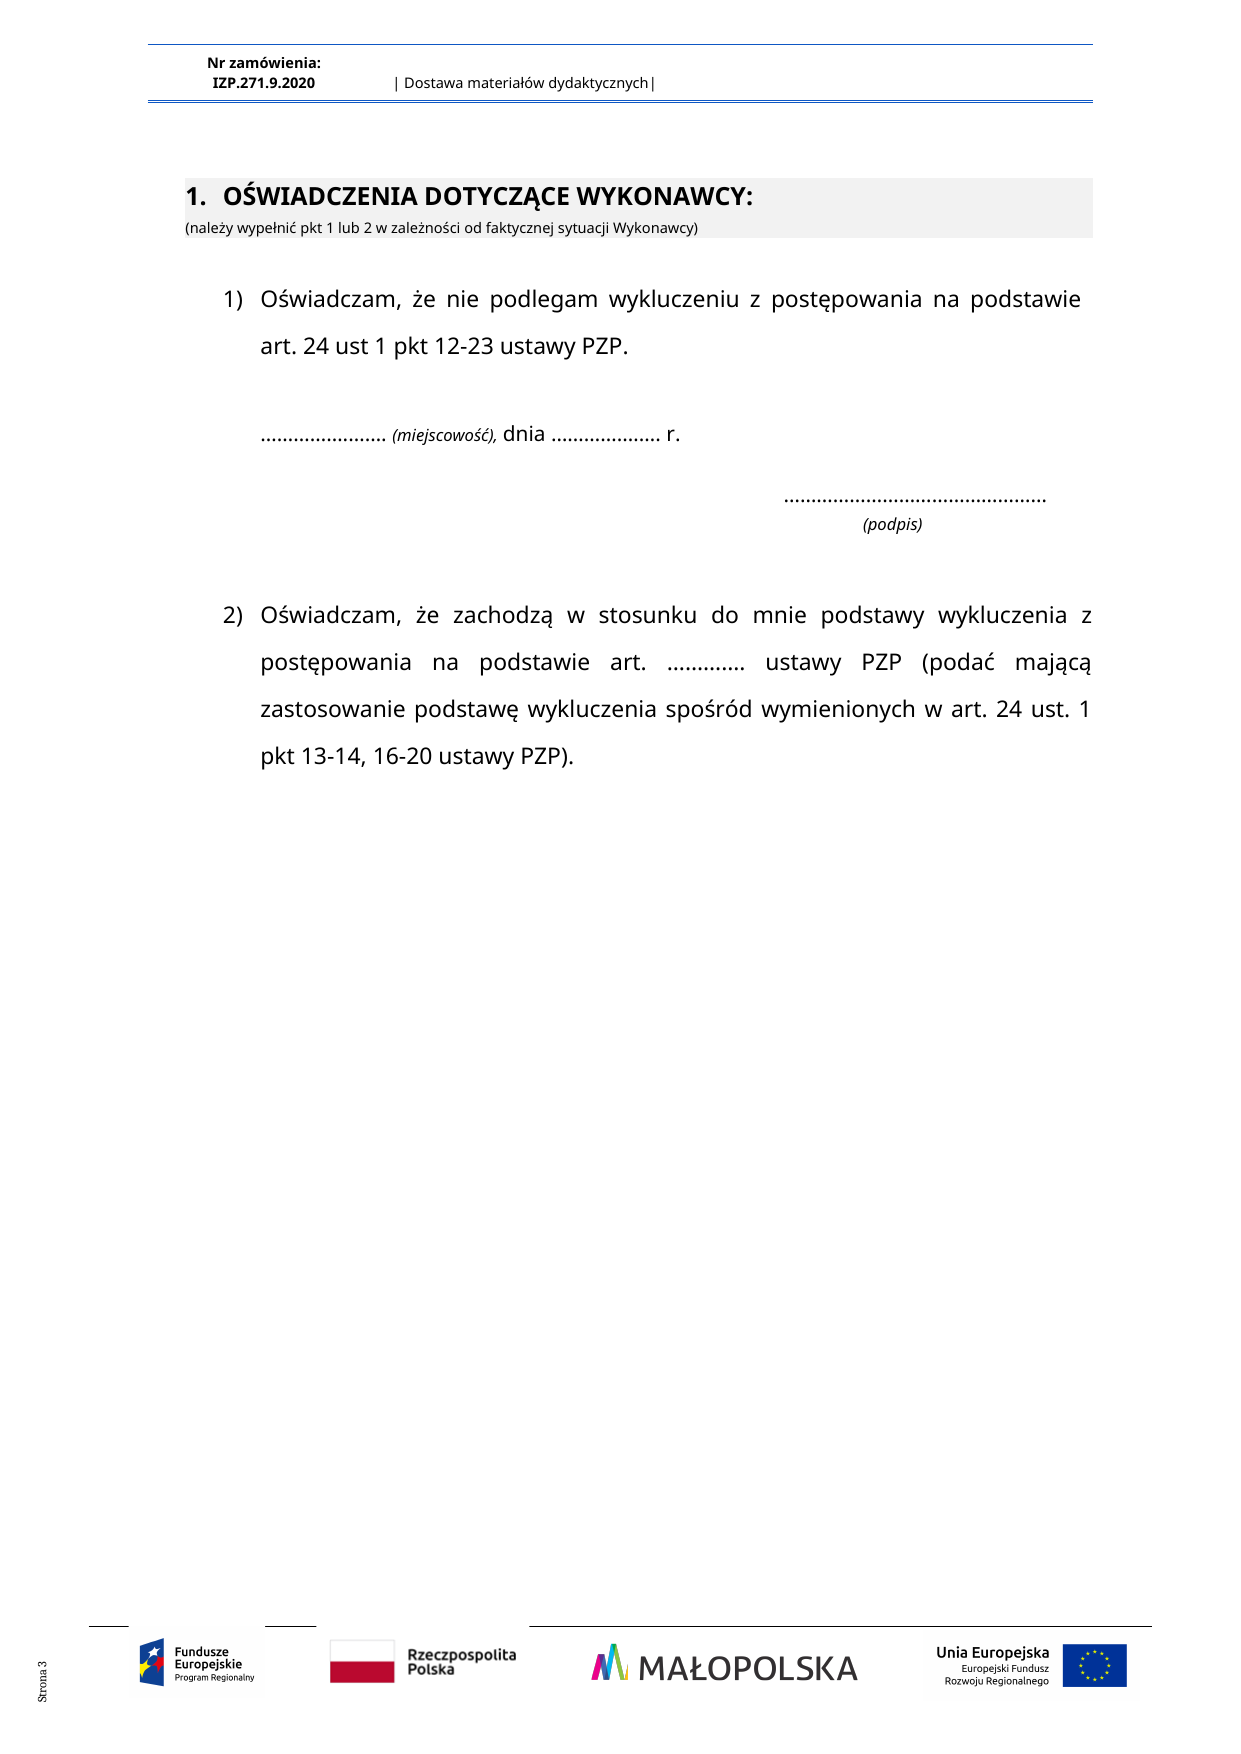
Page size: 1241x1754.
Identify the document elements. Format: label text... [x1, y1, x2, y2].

text ………………………………………… [694, 452, 1093, 509]
picture [569, 1626, 880, 1698]
picture [923, 1630, 1141, 1701]
picture [316, 1626, 530, 1697]
text (podpis) [694, 513, 1093, 536]
picture [128, 1626, 266, 1698]
list Oświadczam, że nie podlegam wykluczeniu z postępowania na podstawie art. 24 ust 1 pkt 12-23 ustawy PZP. [223, 283, 1093, 361]
list OŚWIADCZENIA DOTYCZĄCE WYKONAWCY: [185, 178, 1093, 213]
text …………….……. (miejscowość), dnia ………….……. r. [186, 419, 1093, 448]
text (należy wypełnić pkt 1 lub 2 w zależności od faktycznej sytuacji Wykonawcy) [185, 218, 1093, 238]
list Oświadczam, że zachodzą w stosunku do mnie podstawy wykluczenia z postępowania na podstawie art. …………. ustawy PZP (podać mającą zastosowanie podstawę wykluczenia spośród wymienionych w art. 24 ust. 1 pkt 13-14, 16-20 ustawy PZP). [223, 599, 1093, 771]
